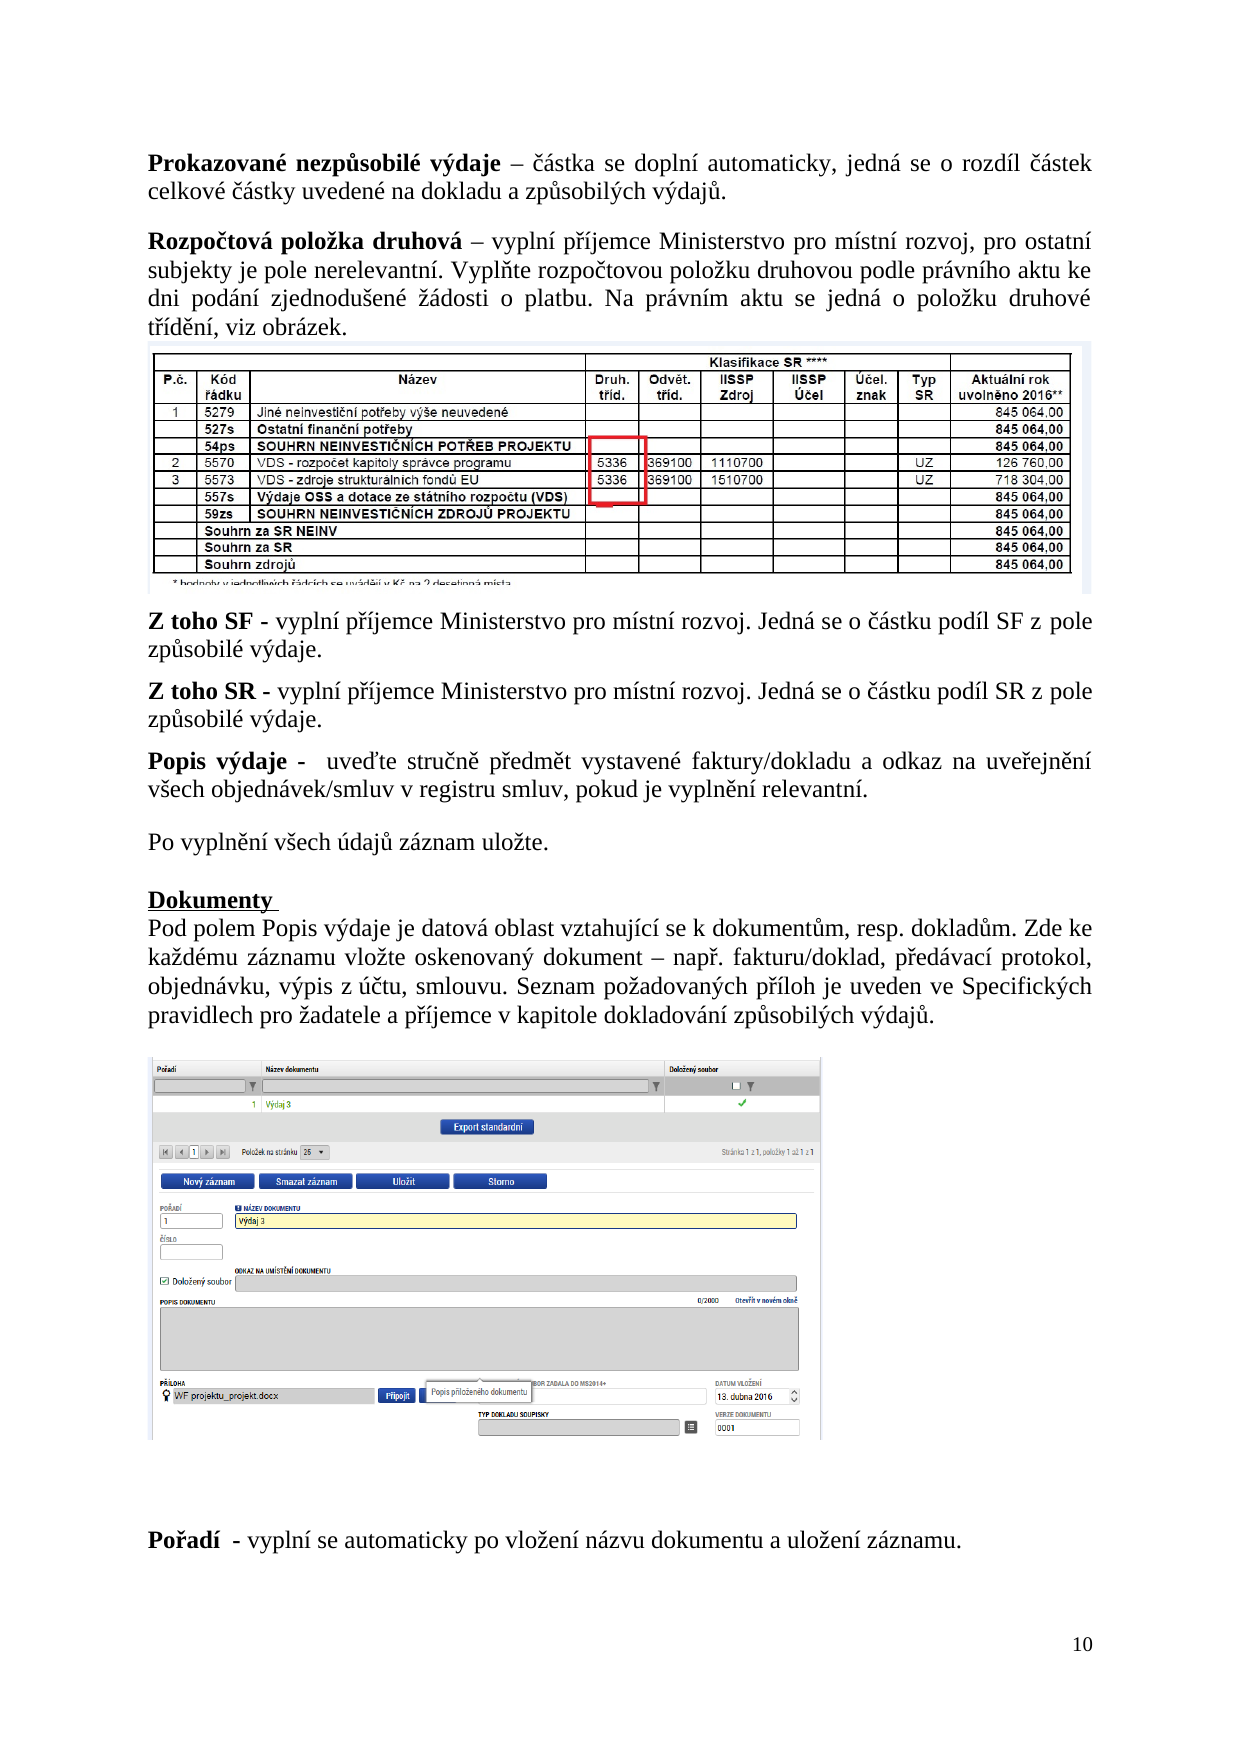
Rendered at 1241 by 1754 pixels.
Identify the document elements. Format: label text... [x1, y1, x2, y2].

text Po vyplnění všech údajů záznam uložte. [148, 827, 1092, 856]
text Prokazované nezpůsobilé výdaje – částka se doplní automaticky, jedná se o rozdíl částek celkové částky uvedené na dokladu a způsobilých výdajů. [148, 148, 1092, 205]
text Z toho SR - vyplní příjemce Ministerstvo pro místní rozvoj. Jedná se o částku podíl SR z pole způsobilé výdaje. [148, 676, 1092, 733]
text Popis výdaje - uveďte stručně předmět vystavené faktury/dokladu a odkaz na uveřejnění všech objednávek/smluv v registru smluv, pokud je vyplnění relevantní. [148, 746, 1092, 803]
picture [147, 1057, 823, 1440]
text Z toho SF - vyplní příjemce Ministerstvo pro místní rozvoj. Jedná se o částku podíl SF z pole způsobilé výdaje. [148, 606, 1092, 663]
text Rozpočtová položka druhová – vyplní příjemce Ministerstvo pro místní rozvoj, pro ostatní subjekty je pole nerelevantní. Vyplňte rozpočtovou položku druhovou podle právního aktu ke dni podání zjednodušené žádosti o platbu. Na právním aktu se jedná o položku druhové třídění, viz obrázek. [148, 226, 1092, 341]
text Pod polem Popis výdaje je datová oblast vztahující se k dokumentům, resp. dokladům. Zde ke každému záznamu vložte oskenovaný dokument – např. fakturu/doklad, předávací protokol, objednávku, výpis z účtu, smlouvu. Seznam požadovaných příloh je uveden ve Specifických pravidlech pro žadatele a příjemce v kapitole dokladování způsobilých výdajů. [148, 913, 1092, 1028]
text Pořadí - vyplní se automaticky po vložení názvu dokumentu a uložení záznamu. [148, 1526, 1092, 1554]
picture [147, 341, 1092, 594]
subtitle Dokumenty [148, 885, 1092, 913]
